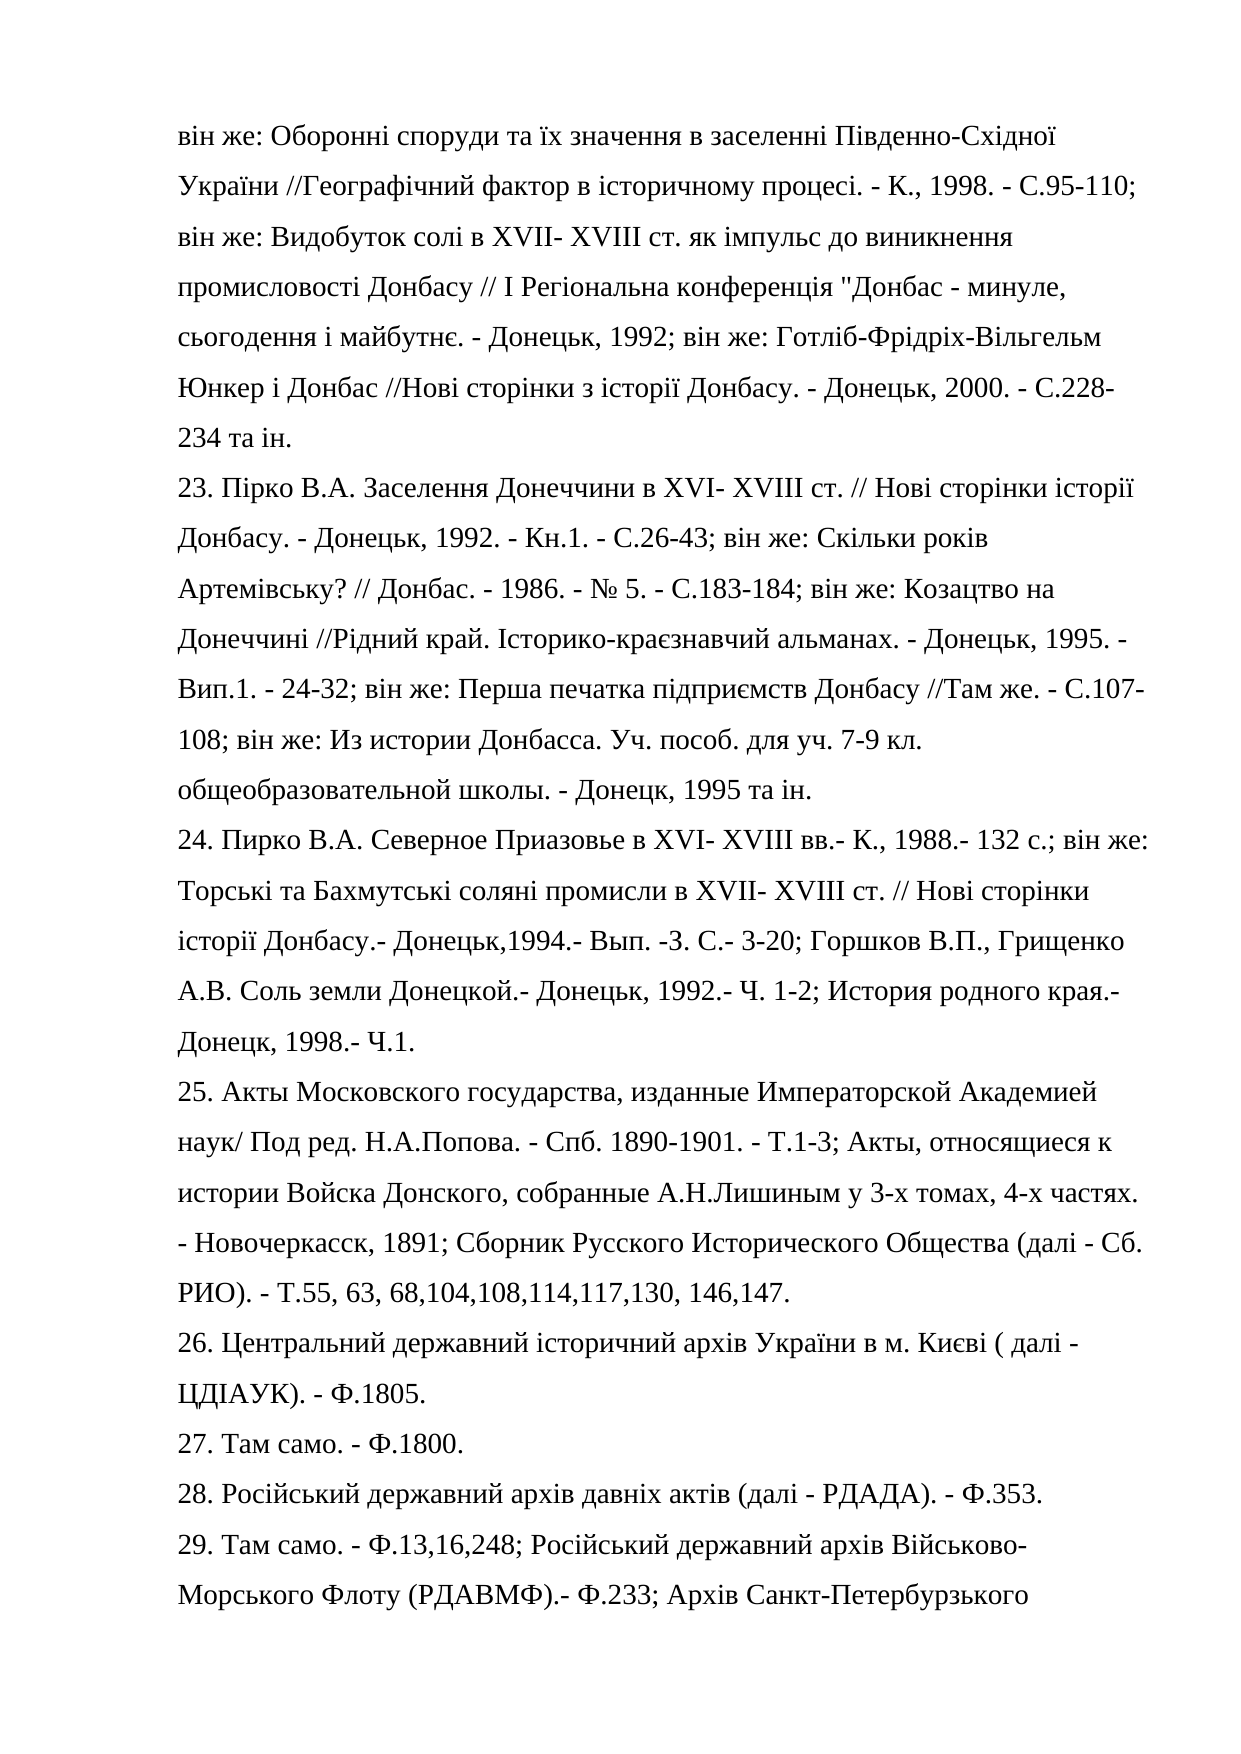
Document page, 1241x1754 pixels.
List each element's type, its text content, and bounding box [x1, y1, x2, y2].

text 27. Там само. - Ф.1800. [177, 1426, 1152, 1460]
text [177, 1527, 1152, 1611]
text 25. Акты Московского государства, изданные Императорской Академией наук/ Под ред. Н.А.Попова. - Спб. 1890-1901. - Т.1-3; Акты, относящиеся к истории Войска Донского, собранные А.Н.Лишиным у 3-х томах, 4-х частях. - Новочеркасск, 1891; Сборник Русского Исторического Общества (далі - Сб. РИО). - Т.55, 63, 68,104,108,114,117,130, 146,147. [177, 1074, 1152, 1309]
text 28. Російський державний архів давніх актів (далі - РДАДА). - Ф.353. [177, 1477, 1152, 1510]
text 26. Центральний державний історичний архів України в м. Києві ( далі - ЦДІАУК). - Ф.1805. [177, 1326, 1152, 1409]
text 23. Пірко В.А. Заселення Донеччини в ХVІ- ХVІІІ ст. // Нові сторінки історії Донбасу. - Донецьк, 1992. - Кн.1. - С.26-43; він же: Скільки років Артемівську? // Донбас. - 1986. - № 5. - С.183-184; він же: Козацтво на Донеччині //Рідний край. Історико-краєзнавчий альманах. - Донецьк, 1995. - Вип.1. - 24-32; він же: Перша печатка підприємств Донбасу //Там же. - С.107-108; він же: Из истории Донбасса. Уч. пособ. для уч. 7-9 кл. общеобразовательной школы. - Донецк, 1995 та ін. [177, 470, 1152, 806]
text 24. Пирко В.А. Северное Приазовье в ХVІ- ХVІІІ вв.- К., 1988.- 132 с.; він же: Торські та Бахмутські соляні промисли в ХVІІ- ХVІІІ ст. // Нові сторінки історії Донбасу.- Донецьк,1994.- Вып. -З. С.- 3-20; Горшков В.П., Грищенко А.В. Соль земли Донецкой.- Донецьк, 1992.- Ч. 1-2; История родного края.- Донецк, 1998.- Ч.1. [177, 822, 1152, 1057]
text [177, 118, 1152, 453]
